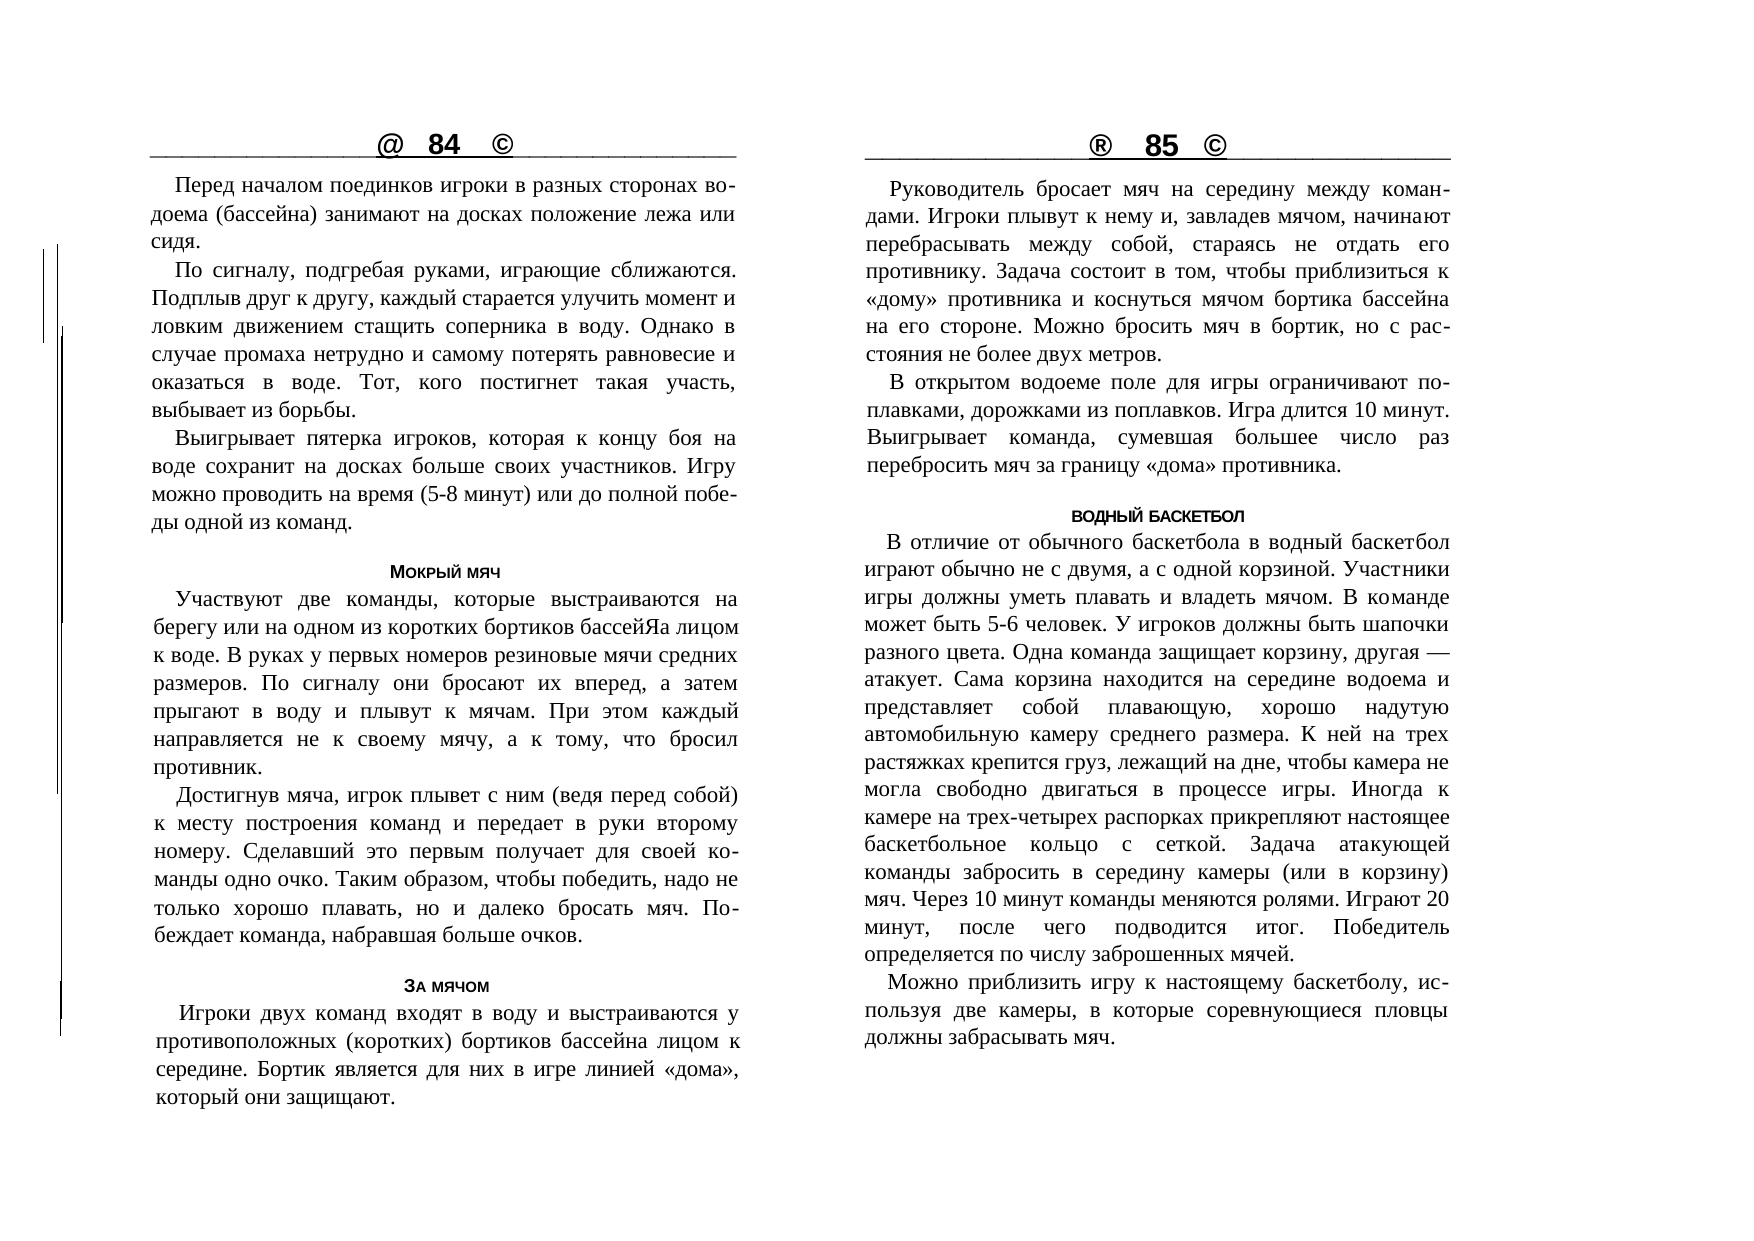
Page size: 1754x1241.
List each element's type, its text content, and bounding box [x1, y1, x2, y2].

text За мячом [153, 970, 740, 998]
text Можно приблизить игру к настоящему баскетболу, используя две камеры, в которые соревнующиеся пловцы должны забрасывать мяч. [864, 968, 1449, 1050]
text В открытом водоеме поле для игры ограничивают поплавками, дорожками из поплавков. Игра длится 10 минут. Выигрывает команда, сумевшая большее число раз перебросить мяч за границу «дома» противника. [867, 367, 1450, 477]
text Игроки двух команд входят в воду и выстраиваются у противоположных (коротких) бортиков бассейна лицом к середине. Бортик является для них в игре линией «дома», который они защищают. [156, 998, 740, 1110]
text В отличие от обычного баскетбола в водный баскетбол играют обычно не с двумя, а с одной корзиной. Участники игры должны уметь плавать и владеть мячом. В команде может быть 5-6 человек. У игроков должны быть шапочки разного цвета. Одна команда защищает корзину, другая — атакует. Сама корзина находится на середине водоема и представляет собой плавающую, хорошо надутую автомобильную камеру среднего размера. К ней на трех растяжках крепится груз, лежащий на дне, чтобы камера не могла свободно двигаться в процессе игры. Иногда к камере на трех-четырех распорках прикрепляют настоящее баскетбольное кольцо с сеткой. Задача атакующей команды забросить в середину камеры (или в корзину) мяч. Через 10 минут команды меняются ролями. Играют 20 минут, после чего подводится итог. Победитель определяется по числу заброшенных мячей. [864, 527, 1450, 967]
text Перед началом поединков игроки в разных сторонах водоема (бассейна) занимают на досках положение лежа или сидя. [151, 171, 736, 254]
text Выигрывает пятерка игроков, которая к концу боя на воде сохранит на досках больше своих участников. Игру можно проводить на время (5-8 минут) или до полной победы одной из команд. [151, 423, 737, 535]
text ® 85 © [865, 127, 1451, 159]
text По сигналу, подгребая руками, играющие сближаются. Подплыв друг к другу, каждый старается улучить момент и ловким движением стащить соперника в воду. Однако в случае промаха нетрудно и самому потерять равновесие и оказаться в воде. Тот, кого постигнет такая участь, выбывает из борьбы. [151, 254, 737, 423]
text ВОДНЫЙ БАСКЕТБОЛ [866, 506, 1451, 526]
text Достигнув мяча, игрок плывет с ним (ведя перед собой) к месту построения команд и передает в руки второму номеру. Сделавший это первым получает для своей команды одно очко. Таким образом, чтобы победить, надо не только хорошо плавать, но и далеко бросать мяч. Побеждает команда, набравшая больше очков. [154, 780, 739, 948]
text Руководитель бросает мяч на середину между командами. Игроки плывут к нему и, завладев мячом, начинают перебрасывать между собой, стараясь не отдать его противнику. Задача состоит в том, чтобы приблизиться к «дому» противника и коснуться мячом бортика бассейна на его стороне. Можно бросить мяч в бортик, но с расстояния не более двух метров. [866, 174, 1450, 366]
text Участвуют две команды, которые выстраиваются на берегу или на одном из коротких бортиков бассейЯа лицом к воде. В руках у первых номеров резиновые мячи средних размеров. По сигналу они бросают их вперед, а затем прыгают в воду и плывут к мячам. При этом каждый направляется не к своему мячу, а к тому, что бросил противник. [153, 584, 739, 780]
text @ 84 © [150, 127, 740, 161]
text Мокрый мяч [150, 556, 740, 584]
